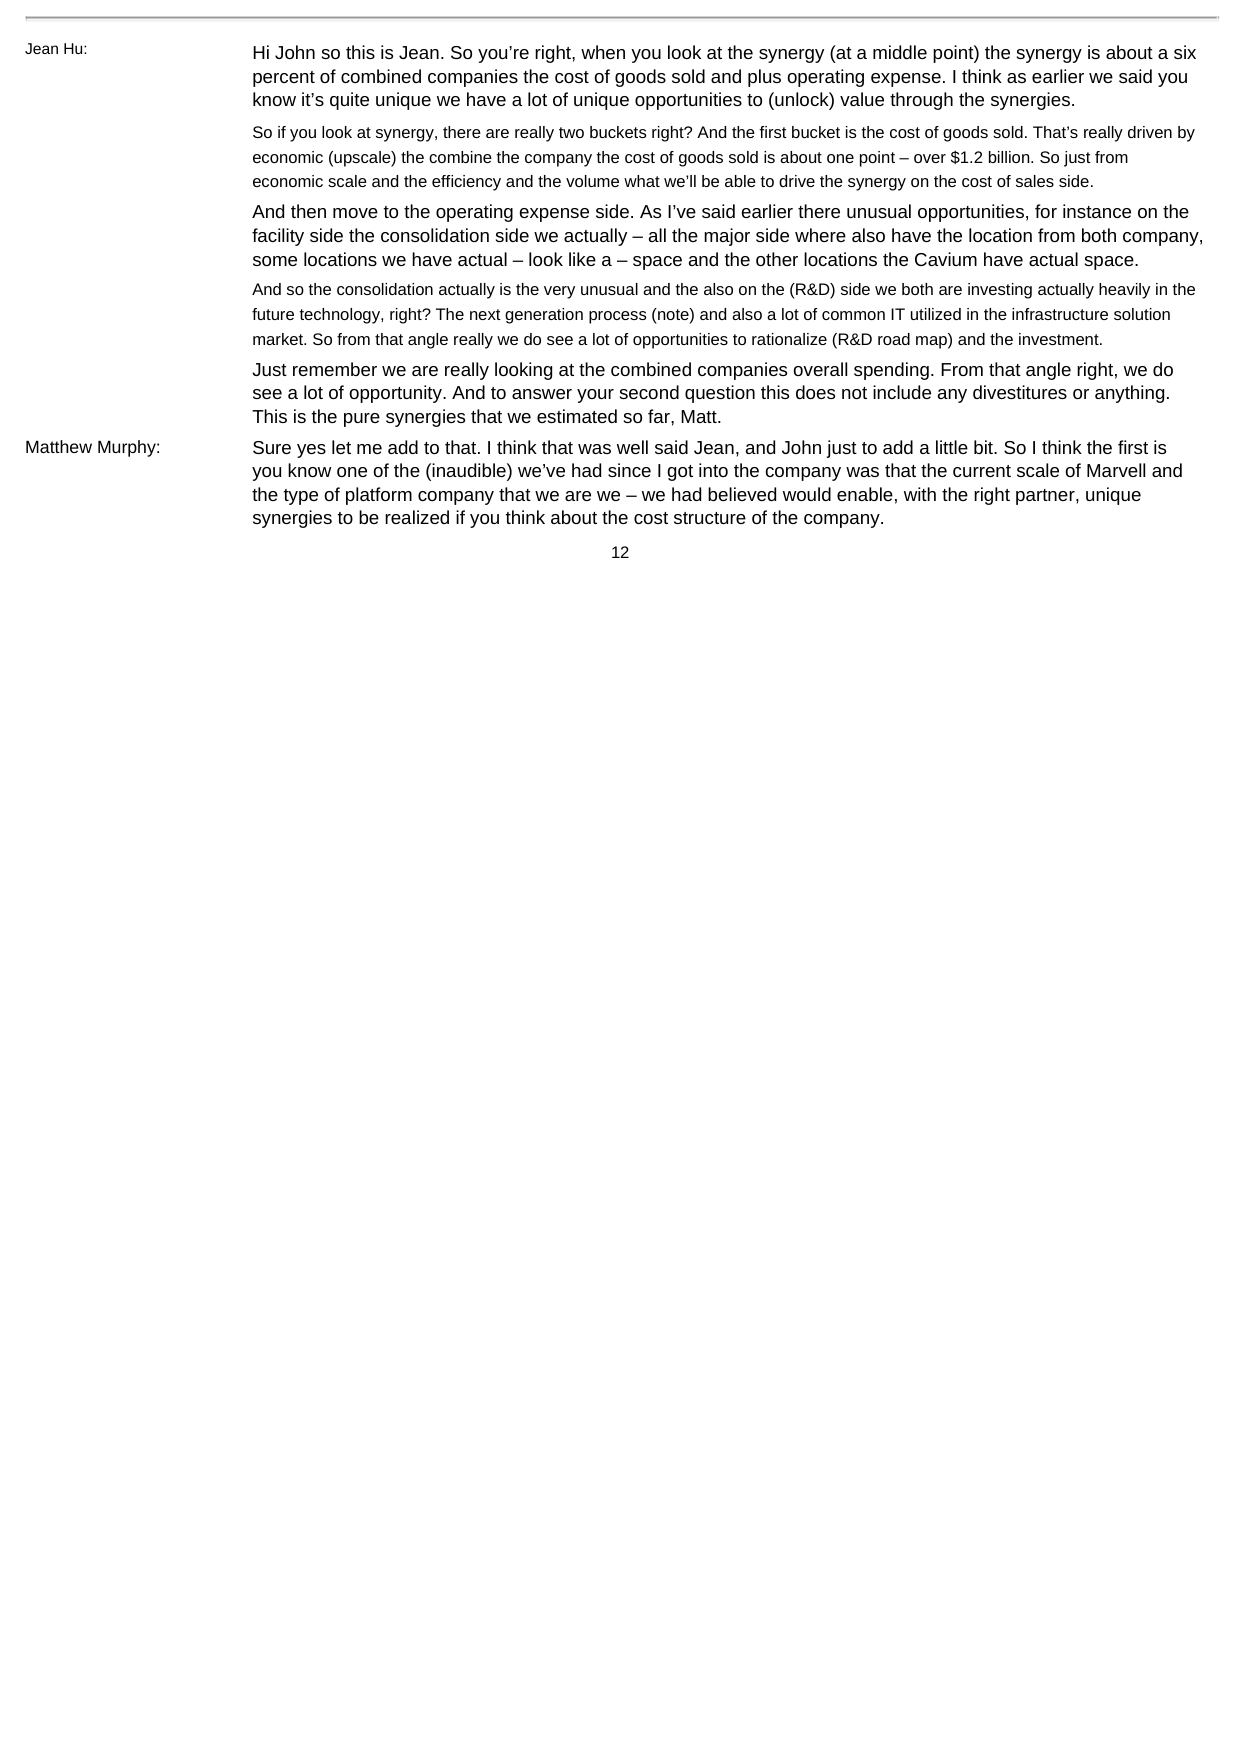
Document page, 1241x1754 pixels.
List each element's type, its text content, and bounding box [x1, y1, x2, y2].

text Matthew Murphy: [25, 437, 177, 457]
text Just remember we are really looking at the combined companies overall spending. From that angle right, we do see a lot of opportunity. And to answer your second question this does not include any divestitures or anything. This is the pure synergies that we estimated so far, Matt. [252, 358, 1197, 427]
text Hi John so this is Jean. So you’re right, when you look at the synergy (at a middle point) the synergy is about a six percent of combined companies the cost of goods sold and plus operating expense. I think as earlier we said you know it’s quite unique we have a lot of unique opportunities to (unlock) value through the synergies. [252, 42, 1213, 111]
text Sure yes let me add to that. I think that was well said Jean, and John just to add a little bit. So I think the first is you know one of the (inaudible) we’ve had since I got into the company was that the current scale of Marvell and the type of platform company that we are we – we had believed would enable, with the right partner, unique synergies to be realized if you think about the cost structure of the company. [252, 437, 1197, 528]
text And then move to the operating expense side. As I’ve said earlier there unusual opportunities, for instance on the facility side the consolidation side we actually – all the major side where also have the location from both company, some locations we have actual – look like a – space and the other locations the Cavium have actual space. [252, 201, 1213, 270]
text So if you look at synergy, there are really two buckets right? And the first bucket is the cost of goods sold. That’s really driven by economic (upscale) the combine the company the cost of goods sold is about one point – over $1.2 billion. So just from economic scale and the efficiency and the volume what we’ll be able to drive the synergy on the cost of sales side. [252, 122, 1201, 191]
text 12 [25, 542, 1215, 562]
text Jean Hu: [25, 40, 177, 58]
text And so the consolidation actually is the very unusual and the also on the (R&D) side we both are investing actually heavily in the future technology, right? The next generation process (note) and also a lot of common IT utilized in the infrastructure solution market. So from that angle really we do see a lot of opportunities to rationalize (R&D road map) and the investment. [252, 280, 1197, 349]
picture [23, 16, 1220, 23]
